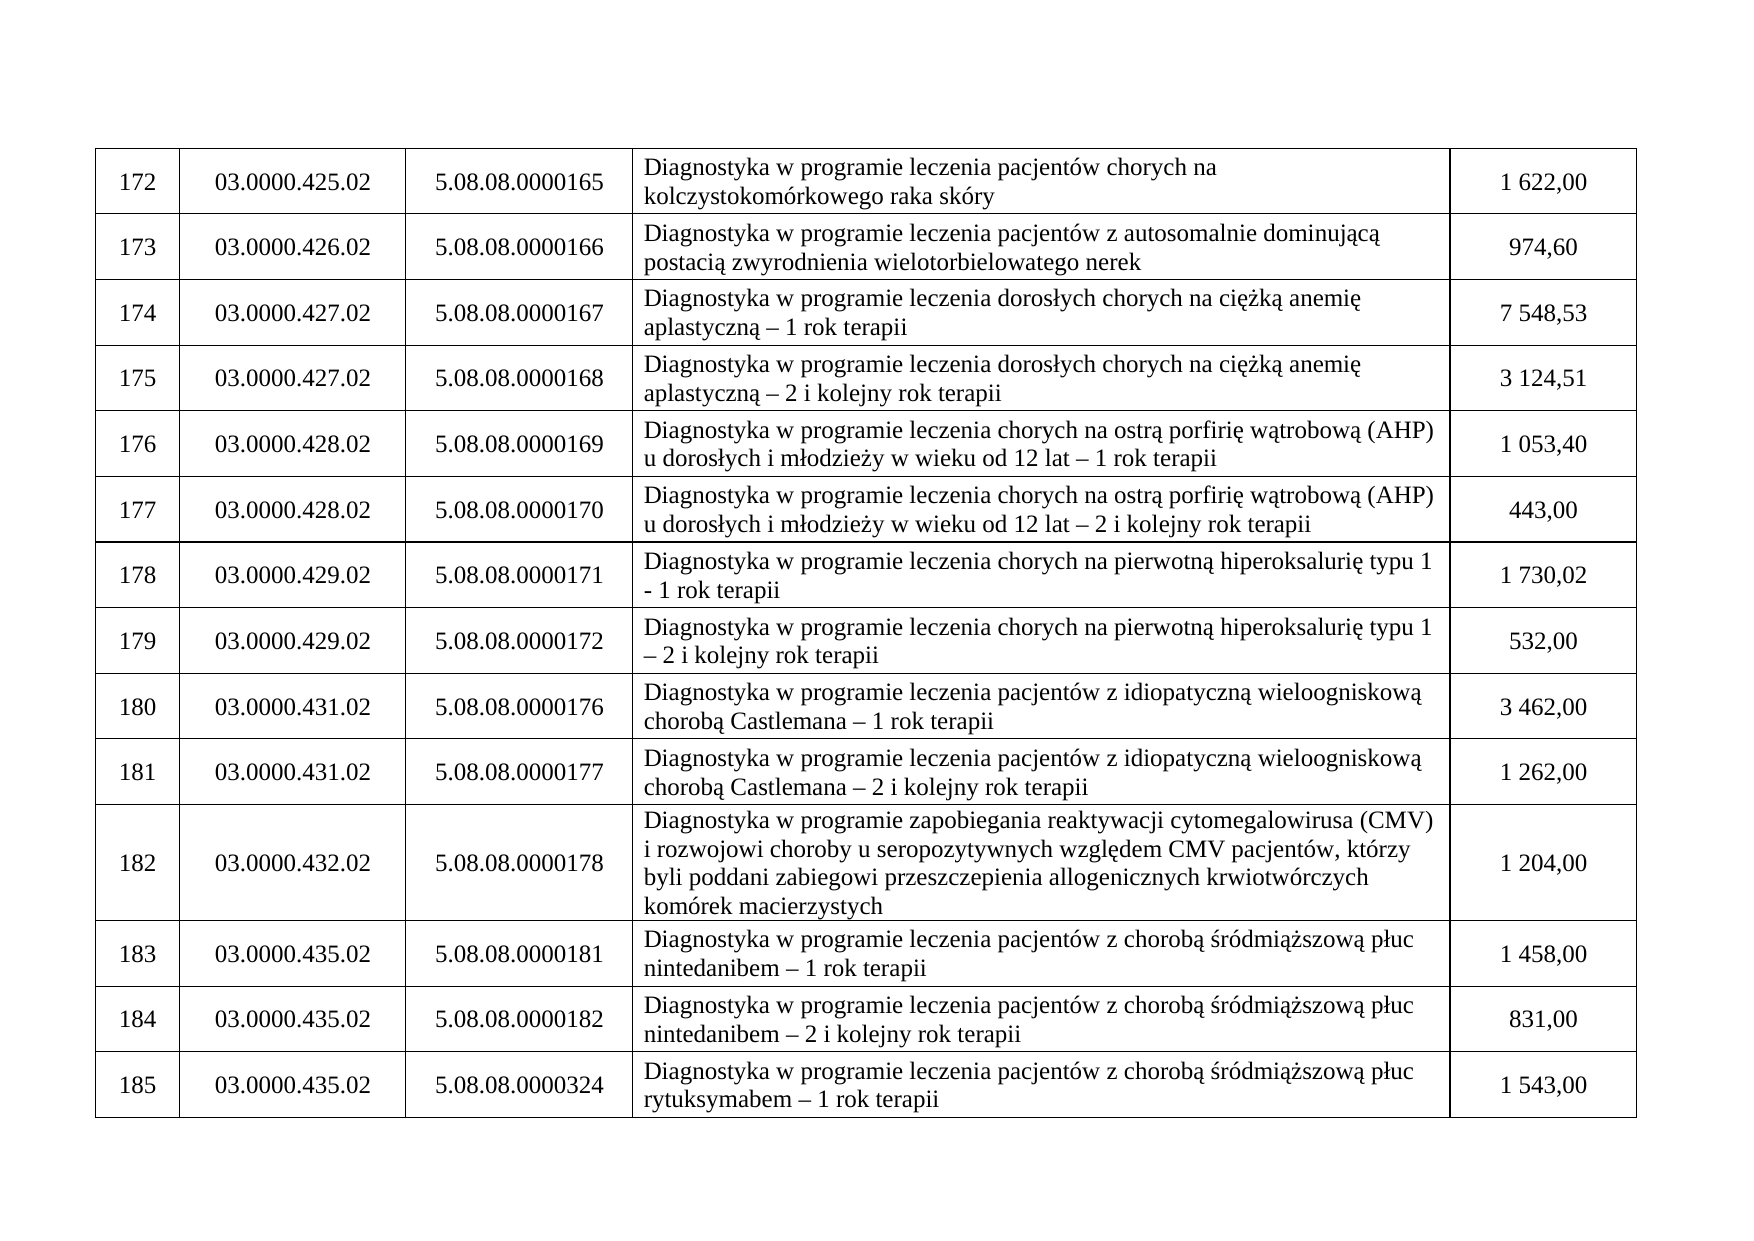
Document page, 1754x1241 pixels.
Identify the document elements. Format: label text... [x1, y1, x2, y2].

table_cell Diagnostyka w programie leczenia pacjentów z chorobą śródmiąższową płuc nintedanibem – 2 i kolejny rok terapii [633, 987, 1449, 1051]
table_cell 5.08.08.0000169 [406, 411, 632, 476]
table_cell 3 124,51 [1451, 346, 1636, 410]
table_cell 5.08.08.0000165 [406, 149, 632, 213]
table_cell 831,00 [1451, 987, 1636, 1051]
table_cell 175 [96, 346, 179, 410]
table_cell 5.08.08.0000177 [406, 739, 632, 804]
table_cell 1 204,00 [1451, 805, 1636, 920]
table_cell 180 [96, 674, 179, 738]
table_cell 03.0000.425.02 [180, 149, 405, 213]
table_cell 03.0000.429.02 [180, 543, 405, 607]
table_cell 974,60 [1451, 214, 1636, 279]
table_cell 178 [96, 543, 179, 607]
table_cell 7 548,53 [1451, 280, 1636, 344]
table_cell 5.08.08.0000181 [406, 921, 632, 986]
table_cell 5.08.08.0000178 [406, 805, 632, 920]
table_cell 1 458,00 [1451, 921, 1636, 986]
table_cell Diagnostyka w programie leczenia dorosłych chorych na ciężką anemię aplastyczną – 1 rok terapii [633, 280, 1449, 344]
table_cell Diagnostyka w programie leczenia pacjentów z idiopatyczną wieloogniskową chorobą Castlemana – 1 rok terapii [633, 674, 1449, 738]
table_cell 532,00 [1451, 608, 1636, 673]
table_cell 181 [96, 739, 179, 804]
table_cell 174 [96, 280, 179, 344]
table_cell 1 262,00 [1451, 739, 1636, 804]
table_cell 3 462,00 [1451, 674, 1636, 738]
table_cell 176 [96, 411, 179, 476]
table_cell 03.0000.431.02 [180, 674, 405, 738]
table_cell 03.0000.428.02 [180, 477, 405, 541]
table_cell 1 053,40 [1451, 411, 1636, 476]
table_cell 03.0000.432.02 [180, 805, 405, 920]
table_cell 184 [96, 987, 179, 1051]
table_cell 443,00 [1451, 477, 1636, 541]
table_cell 5.08.08.0000176 [406, 674, 632, 738]
table_cell Diagnostyka w programie leczenia dorosłych chorych na ciężką anemię aplastyczną – 2 i kolejny rok terapii [633, 346, 1449, 410]
table_cell Diagnostyka w programie zapobiegania reaktywacji cytomegalowirusa (CMV) i rozwojowi choroby u seropozytywnych względem CMV pacjentów, którzy byli poddani zabiegowi przeszczepienia allogenicznych krwiotwórczych komórek macierzystych [633, 805, 1449, 920]
table_cell Diagnostyka w programie leczenia pacjentów z autosomalnie dominującą postacią zwyrodnienia wielotorbielowatego nerek [633, 214, 1449, 279]
table_cell 172 [96, 149, 179, 213]
table_cell 03.0000.426.02 [180, 214, 405, 279]
table_cell 179 [96, 608, 179, 673]
table_cell 03.0000.435.02 [180, 921, 405, 986]
table_cell 03.0000.427.02 [180, 280, 405, 344]
table_cell Diagnostyka w programie leczenia pacjentów z idiopatyczną wieloogniskową chorobą Castlemana – 2 i kolejny rok terapii [633, 739, 1449, 804]
table_cell 183 [96, 921, 179, 986]
table_cell 182 [96, 805, 179, 920]
table_cell Diagnostyka w programie leczenia chorych na ostrą porfirię wątrobową (AHP) u dorosłych i młodzieży w wieku od 12 lat – 2 i kolejny rok terapii [633, 477, 1449, 541]
table_cell 173 [96, 214, 179, 279]
table_cell 177 [96, 477, 179, 541]
table_cell 5.08.08.0000182 [406, 987, 632, 1051]
table_cell 5.08.08.0000167 [406, 280, 632, 344]
table_cell Diagnostyka w programie leczenia chorych na pierwotną hiperoksalurię typu 1 – 2 i kolejny rok terapii [633, 608, 1449, 673]
table_cell 5.08.08.0000171 [406, 543, 632, 607]
table_cell 03.0000.427.02 [180, 346, 405, 410]
table_cell Diagnostyka w programie leczenia pacjentów chorych na kolczystokomórkowego raka skóry [633, 149, 1449, 213]
table_cell 185 [96, 1052, 179, 1117]
table_cell 03.0000.429.02 [180, 608, 405, 673]
table_cell Diagnostyka w programie leczenia chorych na pierwotną hiperoksalurię typu 1 - 1 rok terapii [633, 543, 1449, 607]
table_cell 5.08.08.0000172 [406, 608, 632, 673]
table_cell Diagnostyka w programie leczenia pacjentów z chorobą śródmiąższową płuc rytuksymabem – 1 rok terapii [633, 1052, 1449, 1117]
table_cell 1 543,00 [1451, 1052, 1636, 1117]
table_cell 1 730,02 [1451, 543, 1636, 607]
table_cell Diagnostyka w programie leczenia pacjentów z chorobą śródmiąższową płuc nintedanibem – 1 rok terapii [633, 921, 1449, 986]
table_cell 5.08.08.0000324 [406, 1052, 632, 1117]
table_cell Diagnostyka w programie leczenia chorych na ostrą porfirię wątrobową (AHP) u dorosłych i młodzieży w wieku od 12 lat – 1 rok terapii [633, 411, 1449, 476]
table_cell 03.0000.428.02 [180, 411, 405, 476]
table_cell 03.0000.435.02 [180, 1052, 405, 1117]
table_cell 5.08.08.0000166 [406, 214, 632, 279]
table_cell 5.08.08.0000170 [406, 477, 632, 541]
table_cell 1 622,00 [1451, 149, 1636, 213]
table_cell 03.0000.431.02 [180, 739, 405, 804]
table_cell 03.0000.435.02 [180, 987, 405, 1051]
table_cell 5.08.08.0000168 [406, 346, 632, 410]
